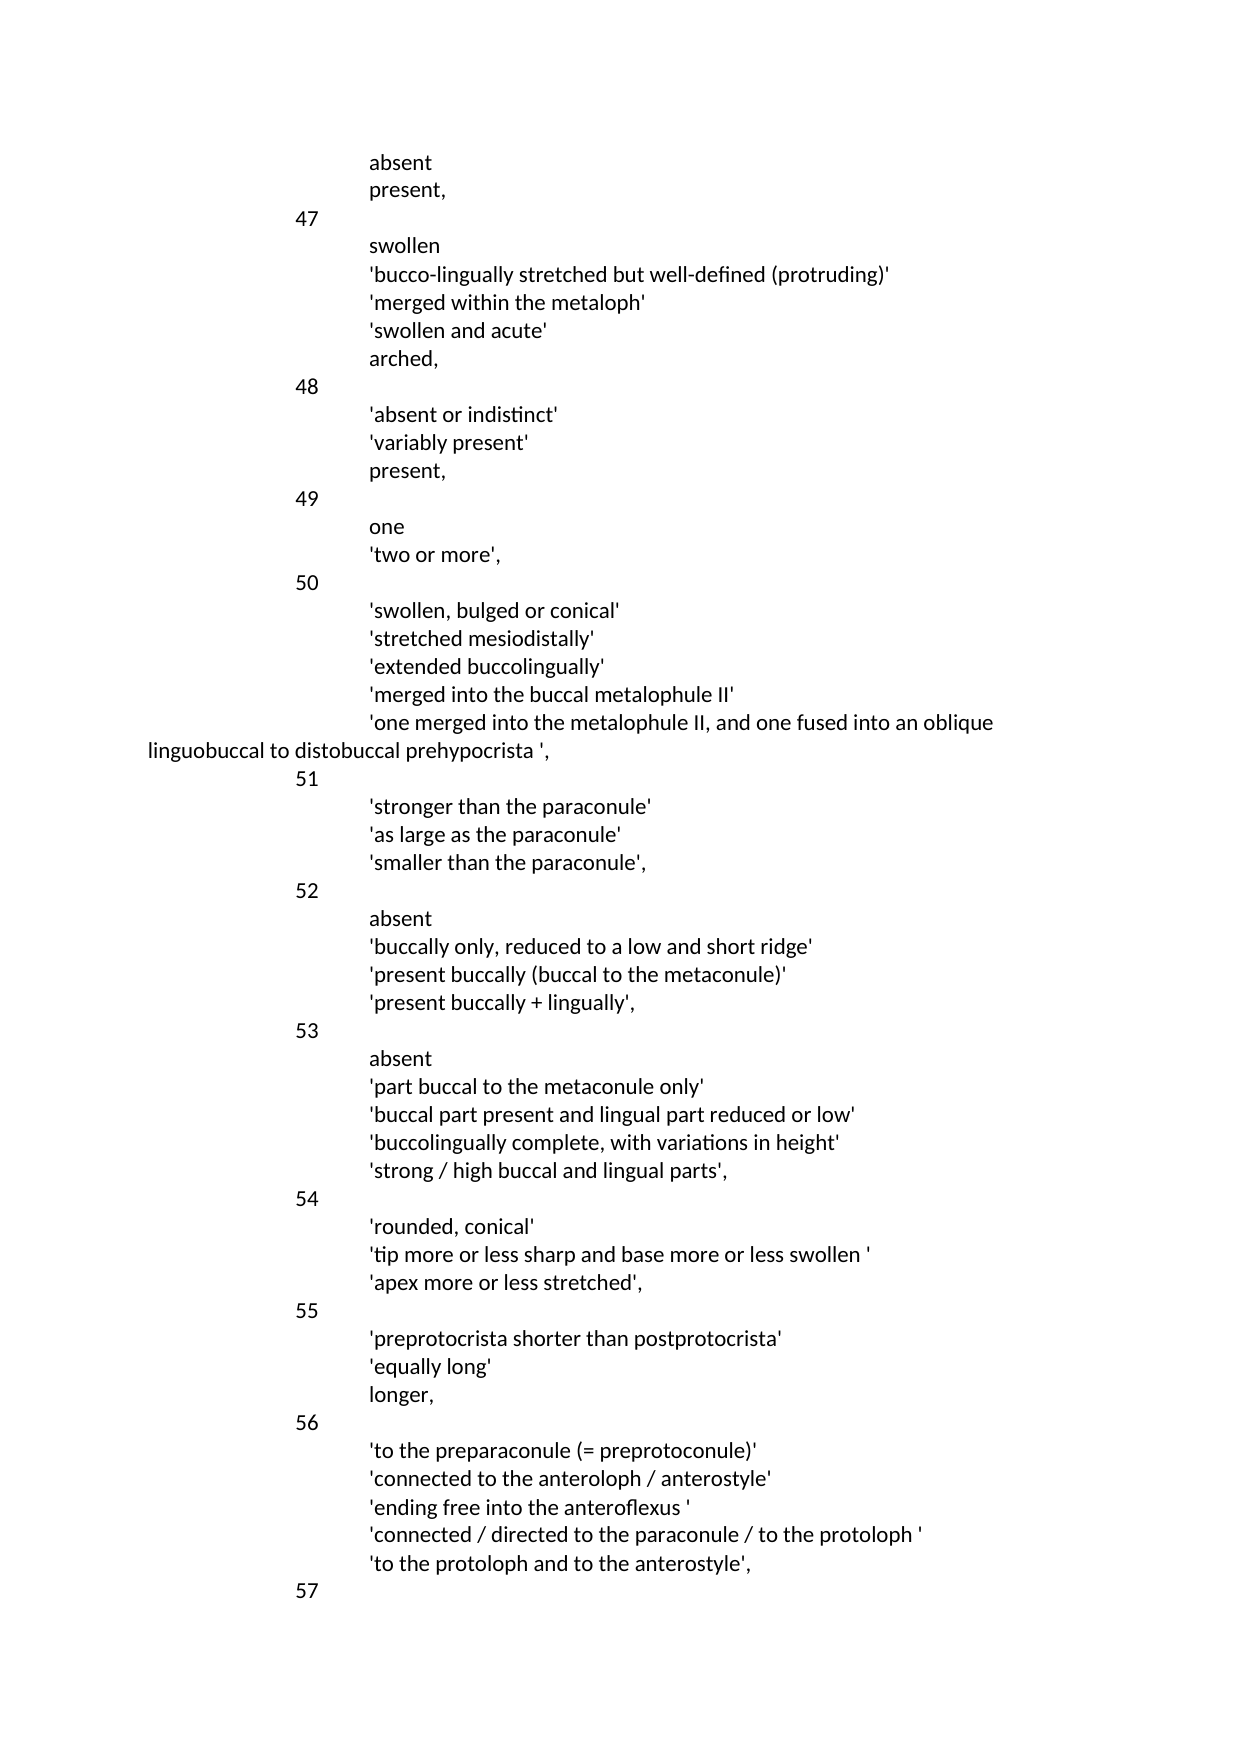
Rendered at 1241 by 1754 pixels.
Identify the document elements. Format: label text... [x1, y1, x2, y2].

text 55 [148, 1296, 1093, 1324]
text 'bucco-lingually stretched but well-defined (protruding)' [148, 260, 1093, 288]
text 51 [148, 764, 1093, 792]
text 'variably present' [148, 428, 1093, 456]
text 'swollen and acute' [148, 316, 1093, 344]
text 'equally long' [148, 1352, 1093, 1381]
text 49 [148, 484, 1093, 512]
text present, [148, 176, 1093, 204]
text 'buccally only, reduced to a low and short ridge' [148, 932, 1093, 960]
text 48 [148, 372, 1093, 400]
text 'absent or indistinct' [148, 400, 1093, 428]
text 'buccal part present and lingual part reduced or low' [148, 1100, 1093, 1128]
text arched, [148, 344, 1093, 372]
text 'apex more or less stretched', [148, 1268, 1093, 1296]
text 47 [148, 204, 1093, 232]
text 'to the preparaconule (= preprotoconule)' [148, 1437, 1093, 1464]
text 'swollen, bulged or conical' [148, 596, 1093, 624]
text present, [148, 456, 1093, 484]
text 'preprotocrista shorter than postprotocrista' [148, 1324, 1093, 1352]
text 52 [148, 876, 1093, 904]
text 'to the protoloph and to the anterostyle', [148, 1549, 1093, 1577]
text 'stretched mesiodistally' [148, 624, 1093, 652]
text 54 [148, 1184, 1093, 1212]
text 'smaller than the paraconule', [148, 848, 1093, 876]
text 'buccolingually complete, with variations in height' [148, 1128, 1093, 1156]
text 'merged within the metaloph' [148, 288, 1093, 316]
text 'rounded, conical' [148, 1212, 1093, 1240]
text 50 [148, 568, 1093, 596]
text 'stronger than the paraconule' [148, 792, 1093, 820]
text 'strong / high buccal and lingual parts', [148, 1156, 1093, 1184]
text 'as large as the paraconule' [148, 820, 1093, 848]
text 57 [148, 1577, 1093, 1605]
text 'merged into the buccal metalophule II' [148, 680, 1093, 708]
text 'present buccally (buccal to the metaconule)' [148, 960, 1093, 988]
text 'connected / directed to the paraconule / to the protoloph ' [148, 1521, 1093, 1549]
text longer, [148, 1381, 1093, 1408]
text 56 [148, 1408, 1093, 1437]
text 'part buccal to the metaconule only' [148, 1072, 1093, 1100]
text absent [148, 1044, 1093, 1072]
text 'present buccally + lingually', [148, 988, 1093, 1016]
text 53 [148, 1016, 1093, 1044]
text 'one merged into the metalophule II, and one fused into an oblique linguobuccal to distobuccal prehypocrista ', [148, 708, 1093, 764]
text 'extended buccolingually' [148, 652, 1093, 680]
text swollen [148, 232, 1093, 260]
text absent [148, 904, 1093, 932]
text 'connected to the anteroloph / anterostyle' [148, 1464, 1093, 1493]
text 'ending free into the anteroflexus ' [148, 1493, 1093, 1521]
text 'two or more', [148, 540, 1093, 568]
text absent [148, 148, 1093, 176]
text one [148, 512, 1093, 540]
text 'tip more or less sharp and base more or less swollen ' [148, 1240, 1093, 1268]
